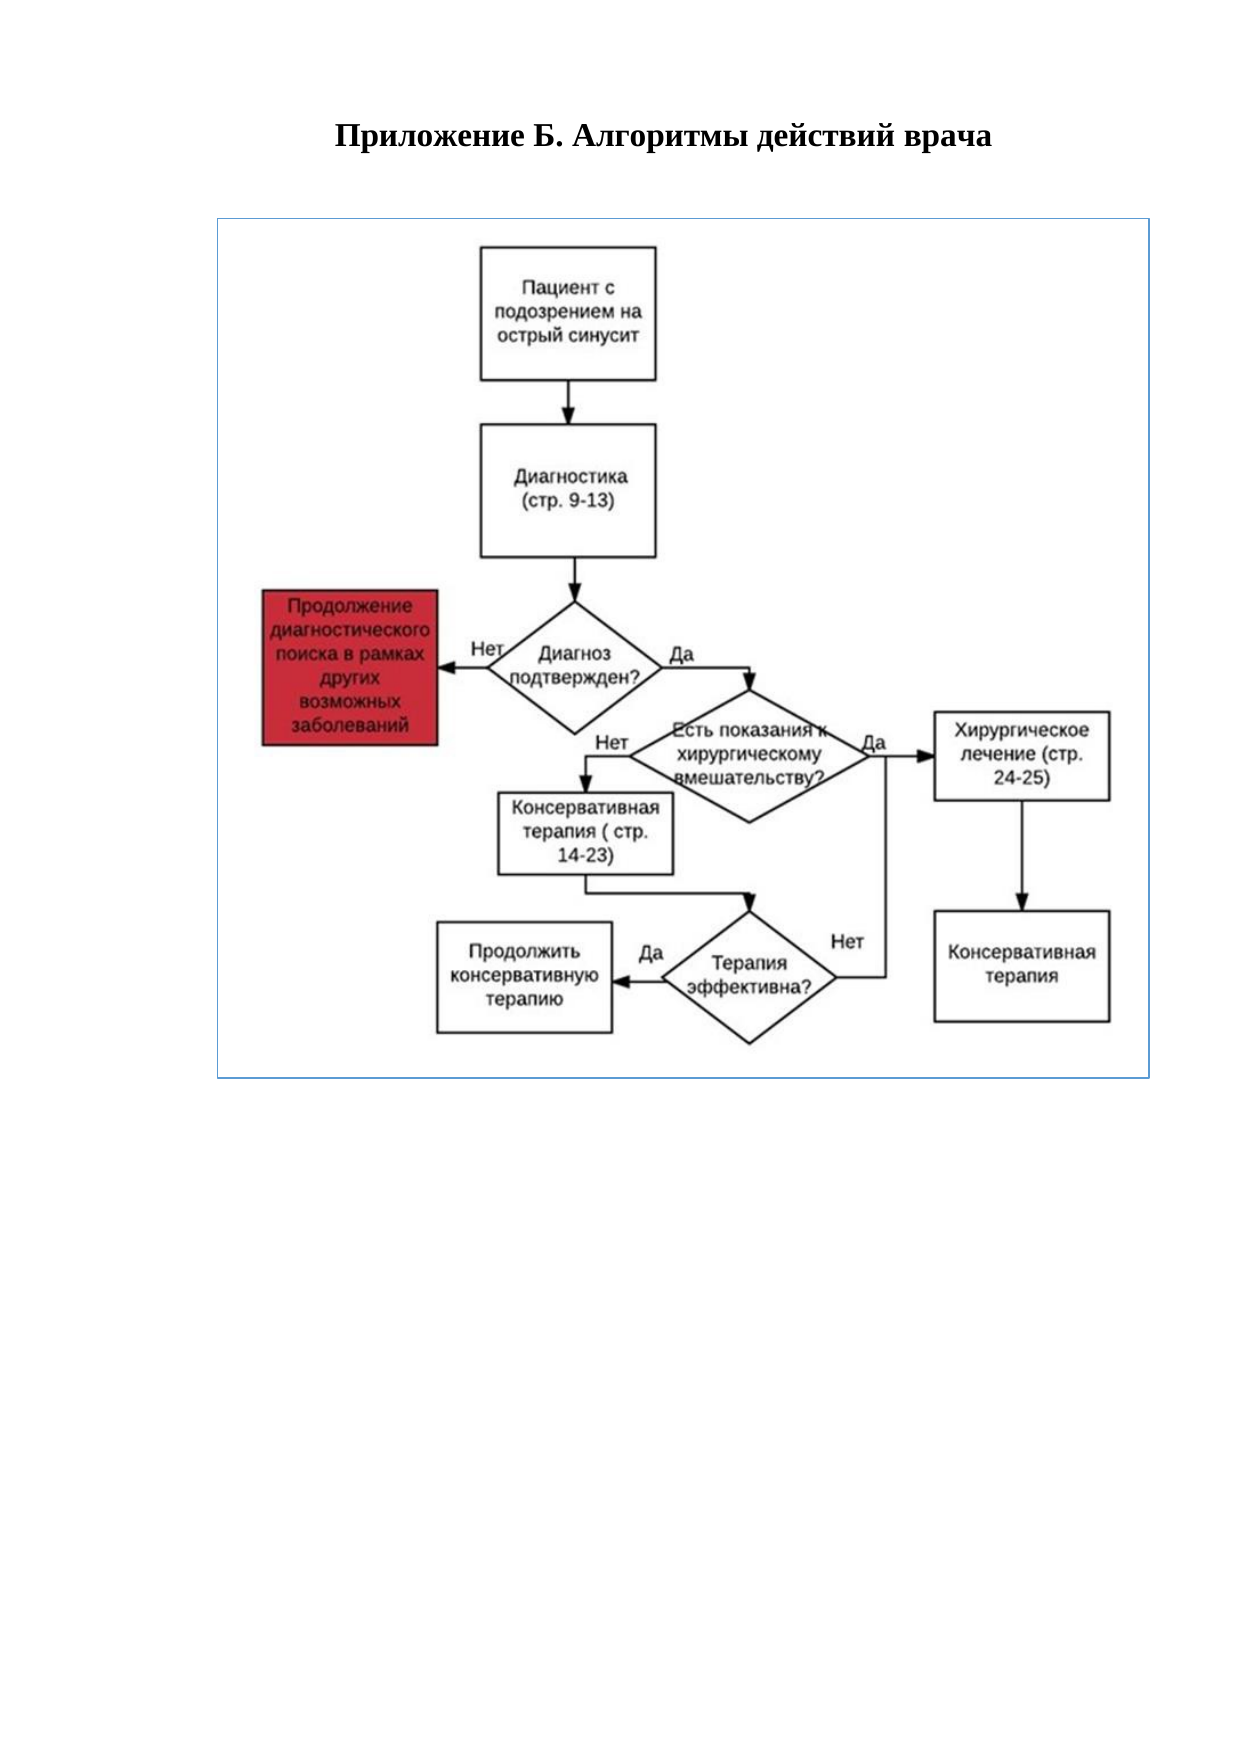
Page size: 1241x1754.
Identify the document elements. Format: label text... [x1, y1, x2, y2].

picture [218, 219, 1148, 1077]
text Приложение Б. Алгоритмы действий врача [334, 116, 1142, 154]
